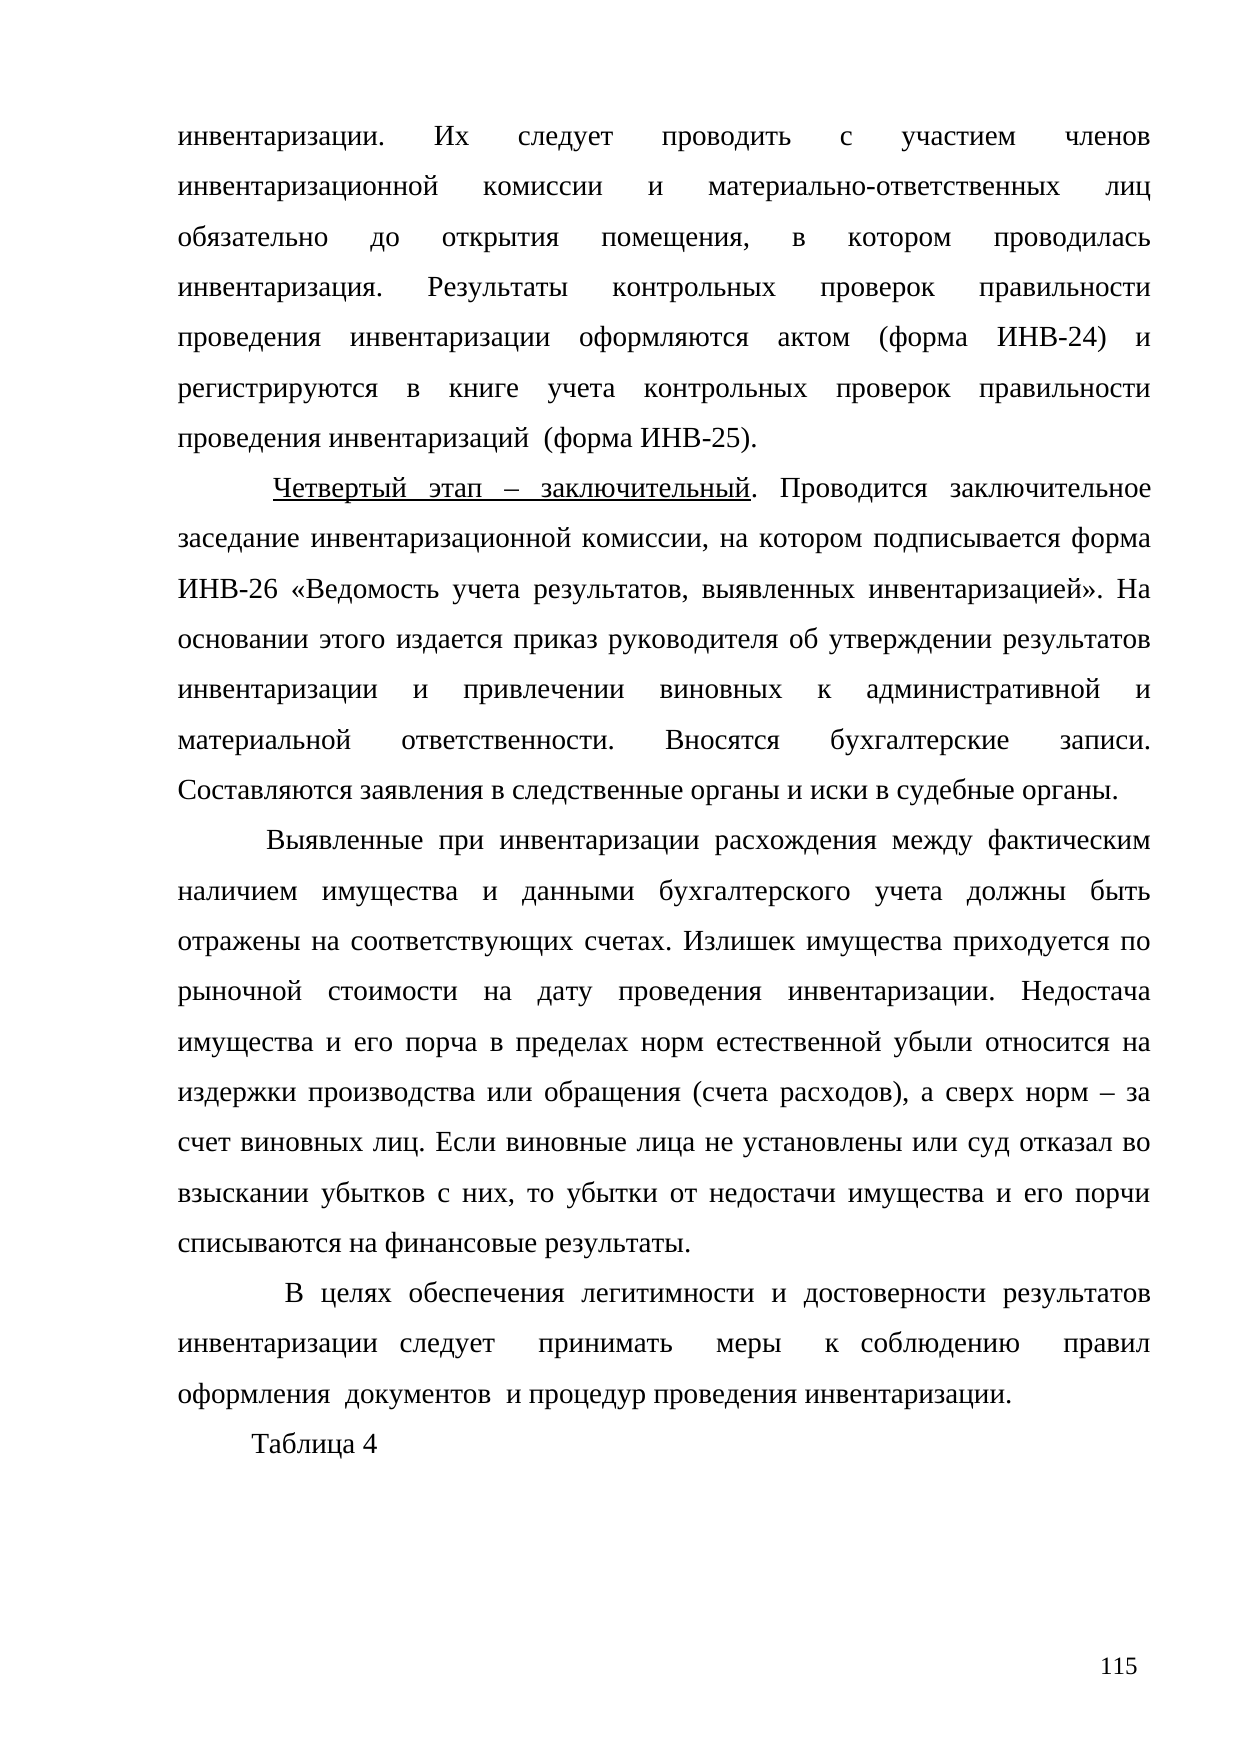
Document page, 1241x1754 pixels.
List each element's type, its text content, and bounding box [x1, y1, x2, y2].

text Выявленные при инвентаризации расхождения между фактическим наличием имущества и данными бухгалтерского учета должны быть отражены на соответствующих счетах. Излишек имущества приходуется по рыночной стоимости на дату проведения инвентаризации. Недостача имущества и его порча в пределах норм естественной убыли относится на издержки производства или обращения (счета расходов), а сверх норм – за счет виновных лиц. Если виновные лица не установлены или суд отказал во взыскании убытков с них, то убытки от недостачи имущества и его порчи списываются на финансовые результаты. [177, 822, 1152, 1258]
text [177, 118, 1152, 453]
text Таблица 4 [177, 1426, 1152, 1460]
text В целях обеспечения легитимности и достоверности результатов инвентаризации следует принимать меры к соблюдению правил оформления документов и процедур проведения инвентаризации. [177, 1275, 1152, 1409]
text Четвертый этап – заключительный. Проводится заключительное заседание инвентаризационной комиссии, на котором подписывается форма ИНВ-26 «Ведомость учета результатов, выявленных инвентаризацией». На основании этого издается приказ руководителя об утверждении результатов инвентаризации и привлечении виновных к административной и материальной ответственности. Вносятся бухгалтерские записи. Составляются заявления в следственные органы и иски в судебные органы. [177, 470, 1152, 806]
